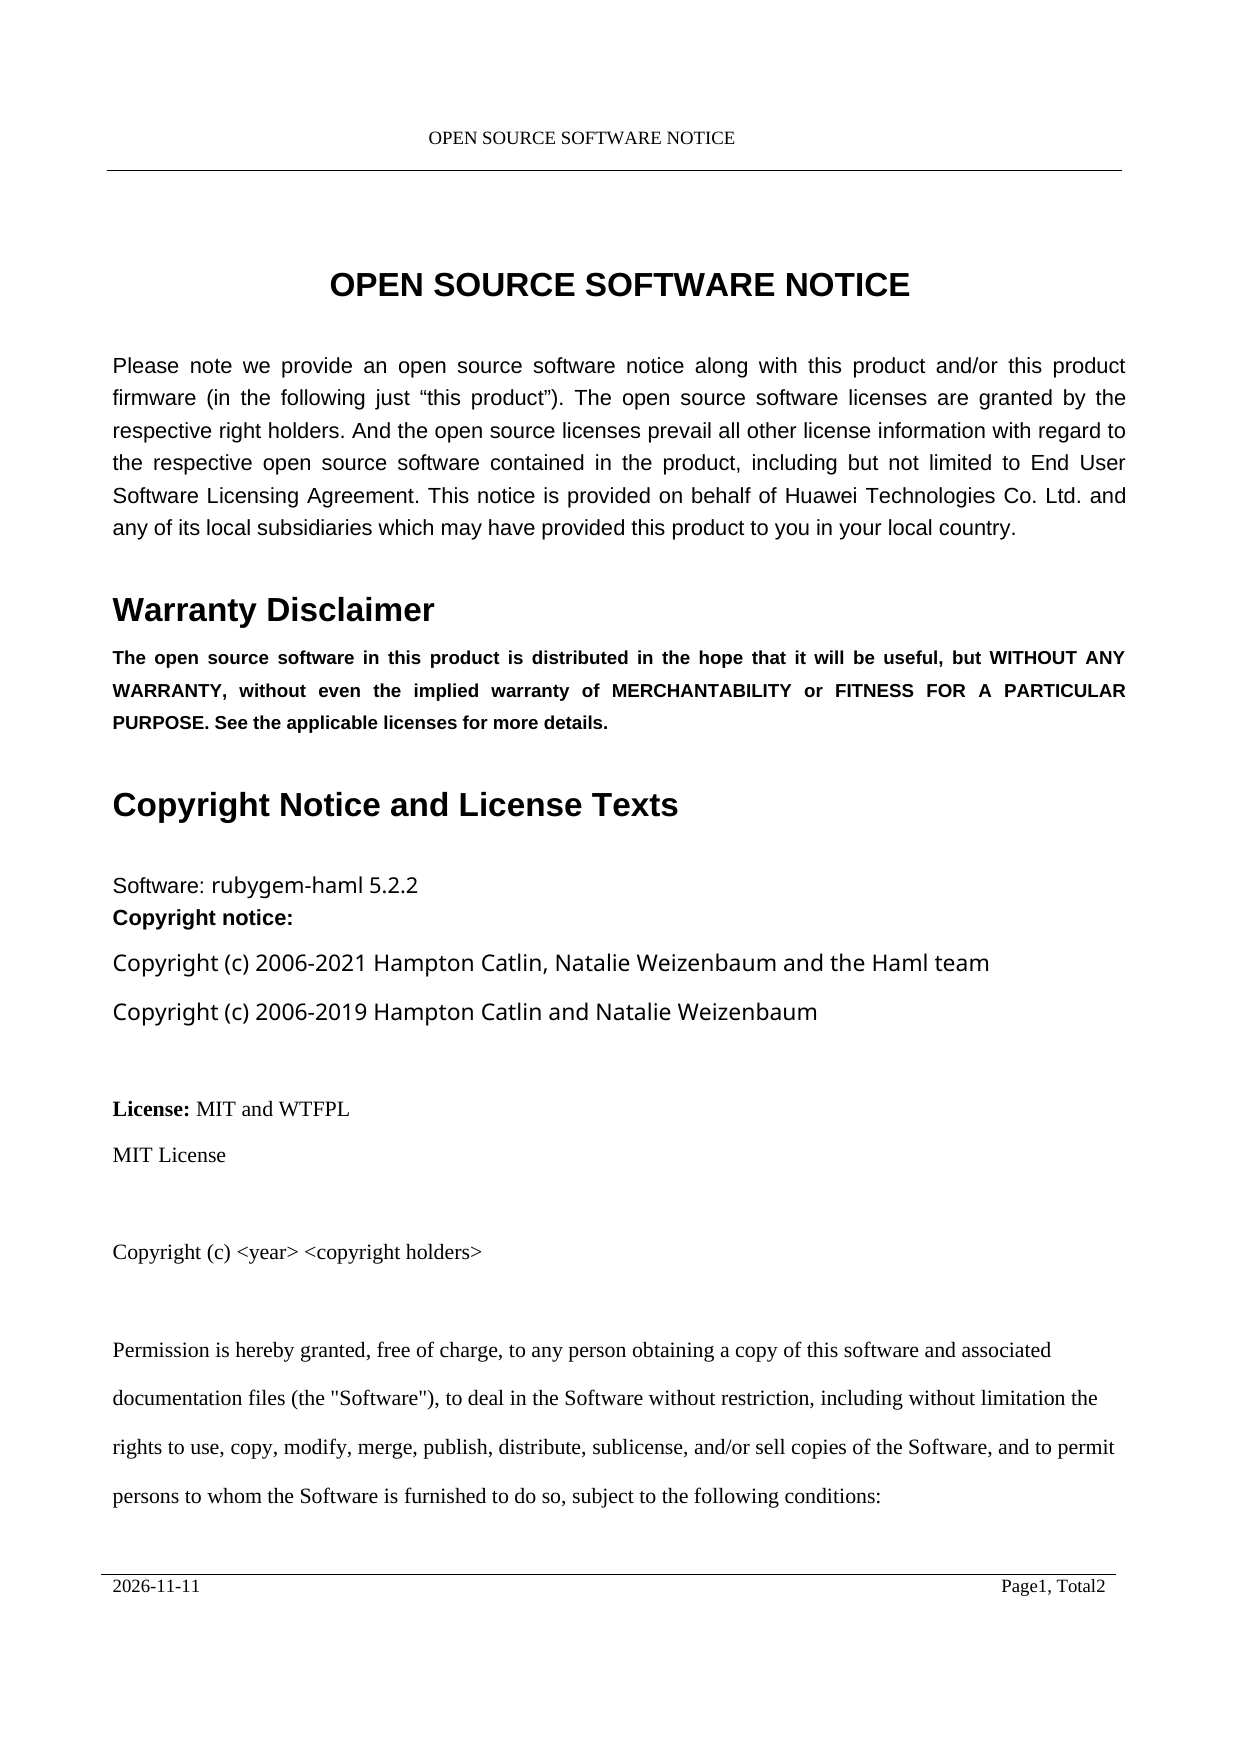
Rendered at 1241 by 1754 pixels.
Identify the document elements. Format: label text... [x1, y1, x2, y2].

text Copyright (c) 2006-2021 Hampton Catlin, Natalie Weizenbaum and the Haml team Copyright (c) 2006-2019 Hampton Catlin and Natalie Weizenbaum [112, 947, 1128, 1077]
text Copyright Notice and License Texts [112, 771, 1128, 836]
text Copyright notice: [112, 901, 1128, 934]
text Warranty Disclaimer [112, 576, 1128, 641]
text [112, 1138, 1128, 1512]
text Please note we provide an open source software notice along with this product and/or this product firmware (in the following just “this product”). The open source software licenses are granted by the respective right holders. And the open source licenses prevail all other license information with regard to the respective open source software contained in the product, including but not limited to End User Software Licensing Agreement. This notice is provided on behalf of Huawei Technologies Co. Ltd. and any of its local subsidiaries which may have provided this product to you in your local country. [112, 349, 1128, 544]
text License: MIT and WTFPL [112, 1093, 1128, 1125]
text OPEN SOURCE SOFTWARE NOTICE [112, 251, 1128, 316]
text Software: rubygem-haml 5.2.2 [112, 869, 1128, 901]
text The open source software in this product is distributed in the hope that it will be useful, but WITHOUT ANY WARRANTY, without even the implied warranty of MERCHANTABILITY or FITNESS FOR A PARTICULAR PURPOSE. See the applicable licenses for more details. [112, 641, 1128, 739]
